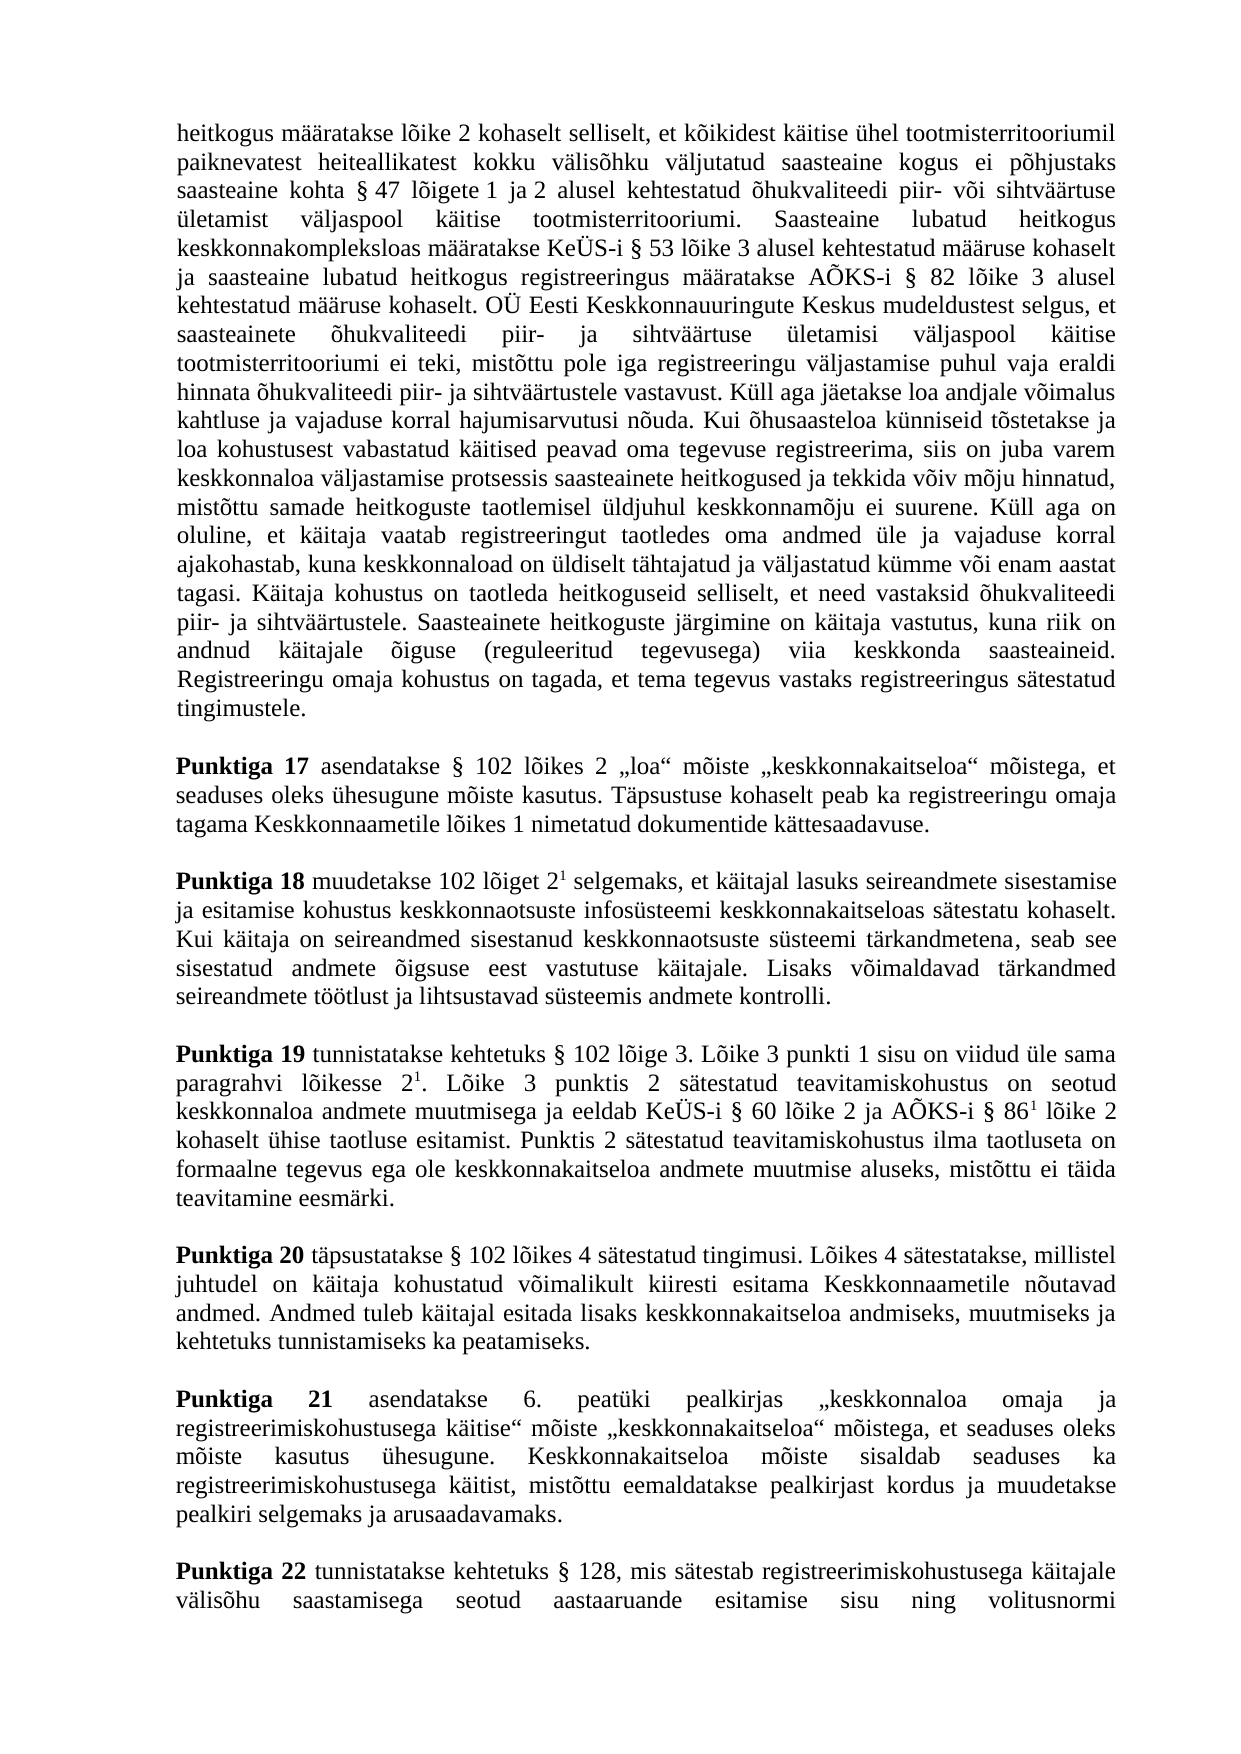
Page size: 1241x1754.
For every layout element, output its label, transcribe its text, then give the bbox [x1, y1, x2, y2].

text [177, 118, 1117, 722]
text Punktiga 21 asendatakse 6. peatüki pealkirjas „keskkonnaloa omaja ja registreerimiskohustusega käitise“ mõiste „keskkonnakaitseloa“ mõistega, et seaduses oleks mõiste kasutus ühesugune. Keskkonnakaitseloa mõiste sisaldab seaduses ka registreerimiskohustusega käitist, mistõttu eemaldatakse pealkirjast kordus ja muudetakse pealkiri selgemaks ja arusaadavamaks. [176, 1384, 1117, 1528]
text Punktiga 18 muudetakse 102 lõiget 21 selgemaks, et käitajal lasuks seireandmete sisestamise ja esitamise kohustus keskkonnaotsuste infosüsteemi keskkonnakaitseloas sätestatu kohaselt. Kui käitaja on seireandmed sisestanud keskkonnaotsuste süsteemi tärkandmetena, seab see sisestatud andmete õigsuse eest vastutuse käitajale. Lisaks võimaldavad tärkandmed seireandmete töötlust ja lihtsustavad süsteemis andmete kontrolli. [176, 866, 1117, 1010]
text Punktiga 19 tunnistatakse kehtetuks § 102 lõige 3. Lõike 3 punkti 1 sisu on viidud üle sama paragrahvi lõikesse 21. Lõike 3 punktis 2 sätestatud teavitamiskohustus on seotud keskkonnaloa andmete muutmisega ja eeldab KeÜS-i § 60 lõike 2 ja AÕKS-i § 861 lõike 2 kohaselt ühise taotluse esitamist. Punktis 2 sätestatud teavitamiskohustus ilma taotluseta on formaalne tegevus ega ole keskkonnakaitseloa andmete muutmise aluseks, mistõttu ei täida teavitamine eesmärki. [176, 1039, 1117, 1211]
text Punktiga 17 asendatakse § 102 lõikes 2 „loa“ mõiste „keskkonnakaitseloa“ mõistega, et seaduses oleks ühesugune mõiste kasutus. Täpsustuse kohaselt peab ka registreeringu omaja tagama Keskkonnaametile lõikes 1 nimetatud dokumentide kättesaadavuse. [176, 751, 1117, 838]
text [176, 1556, 1117, 1614]
text Punktiga 20 täpsustatakse § 102 lõikes 4 sätestatud tingimusi. Lõikes 4 sätestatakse, millistel juhtudel on käitaja kohustatud võimalikult kiiresti esitama Keskkonnaametile nõutavad andmed. Andmed tuleb käitajal esitada lisaks keskkonnakaitseloa andmiseks, muutmiseks ja kehtetuks tunnistamiseks ka peatamiseks. [176, 1240, 1117, 1355]
